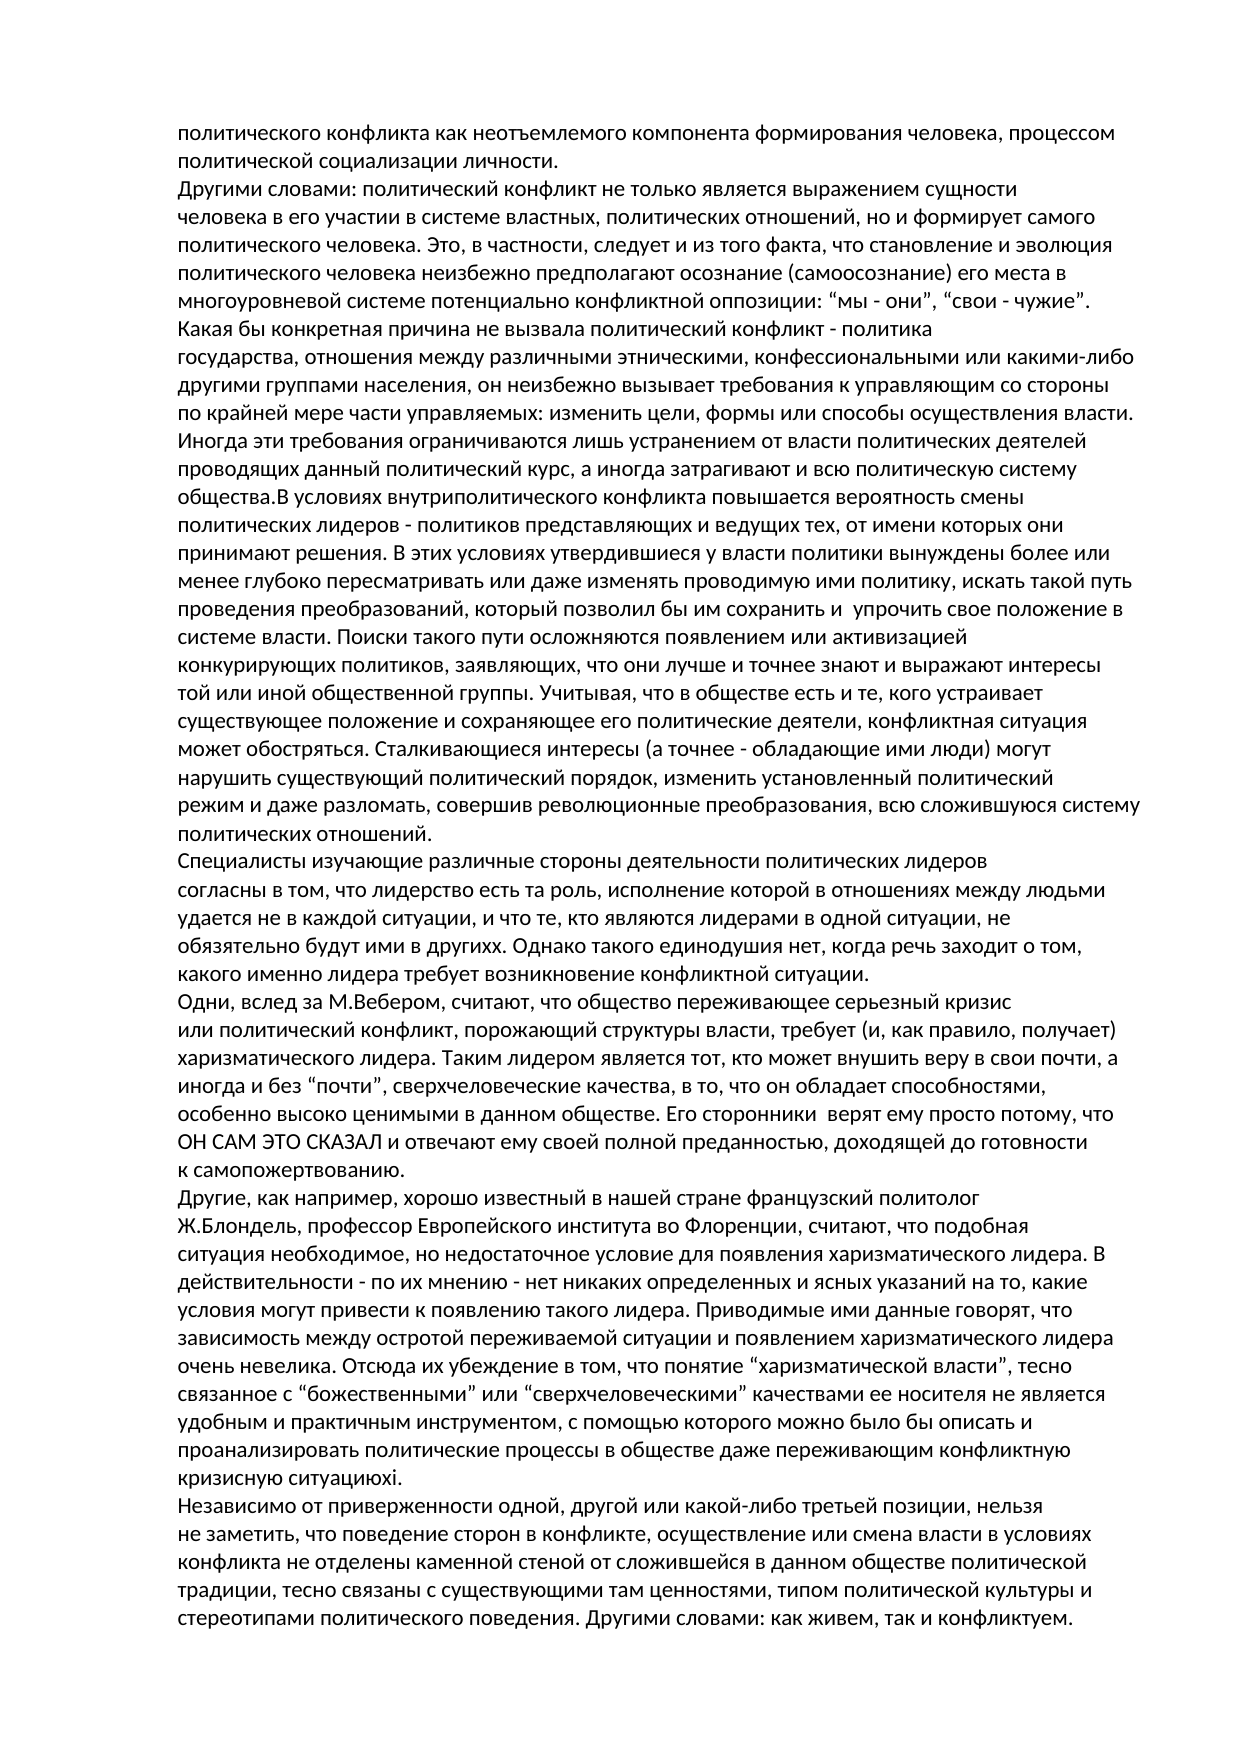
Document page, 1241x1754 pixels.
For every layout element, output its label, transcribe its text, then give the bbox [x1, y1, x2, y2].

text Ж.Блондель, профессор Европейского института во Флоренции, считают, что подобная [177, 1211, 1152, 1239]
text согласны в том, что лидерство есть та роль, исполнение которой в отношениях между людьми [177, 875, 1152, 903]
text существующее положение и сохраняющее его политические деятели, конфликтная ситуация [177, 707, 1152, 734]
text Какая бы конкретная причина не вызвала политический конфликт - политика [177, 314, 1152, 342]
text зависимость между остротой переживаемой ситуации и появлением харизматического лидера [177, 1323, 1152, 1351]
text условия могут привести к появлению такого лидера. Приводимые ими данные говорят, что [177, 1295, 1152, 1323]
text многоуровневой системе потенциально конфликтной оппозиции: “мы - они”, “свои - чужие”. [177, 286, 1152, 314]
text очень невелика. Отсюда их убеждение в том, что понятие “харизматической власти”, тесно [177, 1351, 1152, 1379]
text конкурирующих политиков, заявляющих, что они лучше и точнее знают и выражают интересы [177, 651, 1152, 678]
text системе власти. Поиски такого пути осложняются появлением или активизацией [177, 622, 1152, 651]
text другими группами населения, он неизбежно вызывает требования к управляющим со стороны [177, 370, 1152, 398]
text той или иной общественной группы. Учитывая, что в обществе есть и те, кого устраивает [177, 678, 1152, 707]
text к самопожертвованию. [177, 1155, 1152, 1183]
text Другими словами: политический конфликт не только является выражением сущности [177, 174, 1152, 202]
text какого именно лидера требует возникновение конфликтной ситуации. [177, 959, 1152, 987]
text может обостряться. Сталкивающиеся интересы (а точнее - обладающие ими люди) могут [177, 734, 1152, 763]
text связанное с “божественными” или “сверхчеловеческими” качествами ее носителя не является [177, 1379, 1152, 1407]
text ОН САМ ЭТО СКАЗАЛ и отвечают ему своей полной преданностью, доходящей до готовности [177, 1127, 1152, 1155]
text Другие, как например, хорошо известный в нашей стране французский политолог [177, 1183, 1152, 1211]
text иногда и без “почти”, сверхчеловеческие качества, в то, что он обладает способностями, [177, 1071, 1152, 1099]
text принимают решения. В этих условиях утвердившиеся у власти политики вынуждены более или [177, 538, 1152, 566]
text Специалисты изучающие различные стороны деятельности политических лидеров [177, 847, 1152, 875]
text человека в его участии в системе властных, политических отношений, но и формирует самого [177, 202, 1152, 230]
text режим и даже разломать, совершив революционные преобразования, всю сложившуюся систему [177, 791, 1152, 819]
text политического конфликта как неотъемлемого компонента формирования человека, процессом [177, 118, 1152, 146]
text удается не в каждой ситуации, и что те, кто являются лидерами в одной ситуации, не [177, 903, 1152, 931]
text традиции, тесно связаны с существующими там ценностями, типом политической культуры и [177, 1575, 1152, 1603]
text или политический конфликт, порожающий структуры власти, требует (и, как правило, получает) [177, 1015, 1152, 1043]
text ситуация необходимое, но недостаточное условие для появления харизматического лидера. В [177, 1239, 1152, 1267]
text Независимо от приверженности одной, другой или какой-либо третьей позиции, нельзя [177, 1491, 1152, 1519]
text Одни, вслед за М.Вебером, считают, что общество переживающее серьезный кризис [177, 987, 1152, 1015]
text менее глубоко пересматривать или даже изменять проводимую ими политику, искать такой путь [177, 566, 1152, 594]
text особенно высоко ценимыми в данном обществе. Его сторонники верят ему просто потому, что [177, 1099, 1152, 1127]
text не заметить, что поведение сторон в конфликте, осуществление или смена власти в условиях [177, 1519, 1152, 1547]
text удобным и практичным инструментом, с помощью которого можно было бы описать и [177, 1407, 1152, 1435]
text кризисную ситуациюxi. [177, 1463, 1152, 1491]
text общества.В условиях внутриполитического конфликта повышается вероятность смены [177, 482, 1152, 510]
text политической социализации личности. [177, 146, 1152, 174]
text политического человека. Это, в частности, следует и из того факта, что становление и эволюция [177, 230, 1152, 258]
text стереотипами политического поведения. Другими словами: как живем, так и конфликтуем. [177, 1603, 1152, 1631]
text конфликта не отделены каменной стеной от сложившейся в данном обществе политической [177, 1547, 1152, 1575]
text проводящих данный политический курс, а иногда затрагивают и всю политическую систему [177, 454, 1152, 482]
text политических лидеров - политиков представляющих и ведущих тех, от имени которых они [177, 510, 1152, 538]
text проведения преобразований, который позволил бы им сохранить и упрочить свое положение в [177, 594, 1152, 622]
text действительности - по их мнению - нет никаких определенных и ясных указаний на то, какие [177, 1267, 1152, 1295]
text Иногда эти требования ограничиваются лишь устранением от власти политических деятелей [177, 426, 1152, 454]
text политических отношений. [177, 819, 1152, 847]
text политического человека неизбежно предполагают осознание (самоосознание) его места в [177, 258, 1152, 286]
text нарушить существующий политический порядок, изменить установленный политический [177, 763, 1152, 791]
text харизматического лидера. Таким лидером является тот, кто может внушить веру в свои почти, а [177, 1043, 1152, 1071]
text обязятельно будут ими в другихx. Однако такого единодушия нет, когда речь заходит о том, [177, 931, 1152, 959]
text государства, отношения между различными этническими, конфессиональными или какими-либо [177, 342, 1152, 370]
text по крайней мере части управляемых: изменить цели, формы или способы осуществления власти. [177, 398, 1152, 426]
text проанализировать политические процессы в обществе даже переживающим конфликтную [177, 1435, 1152, 1463]
